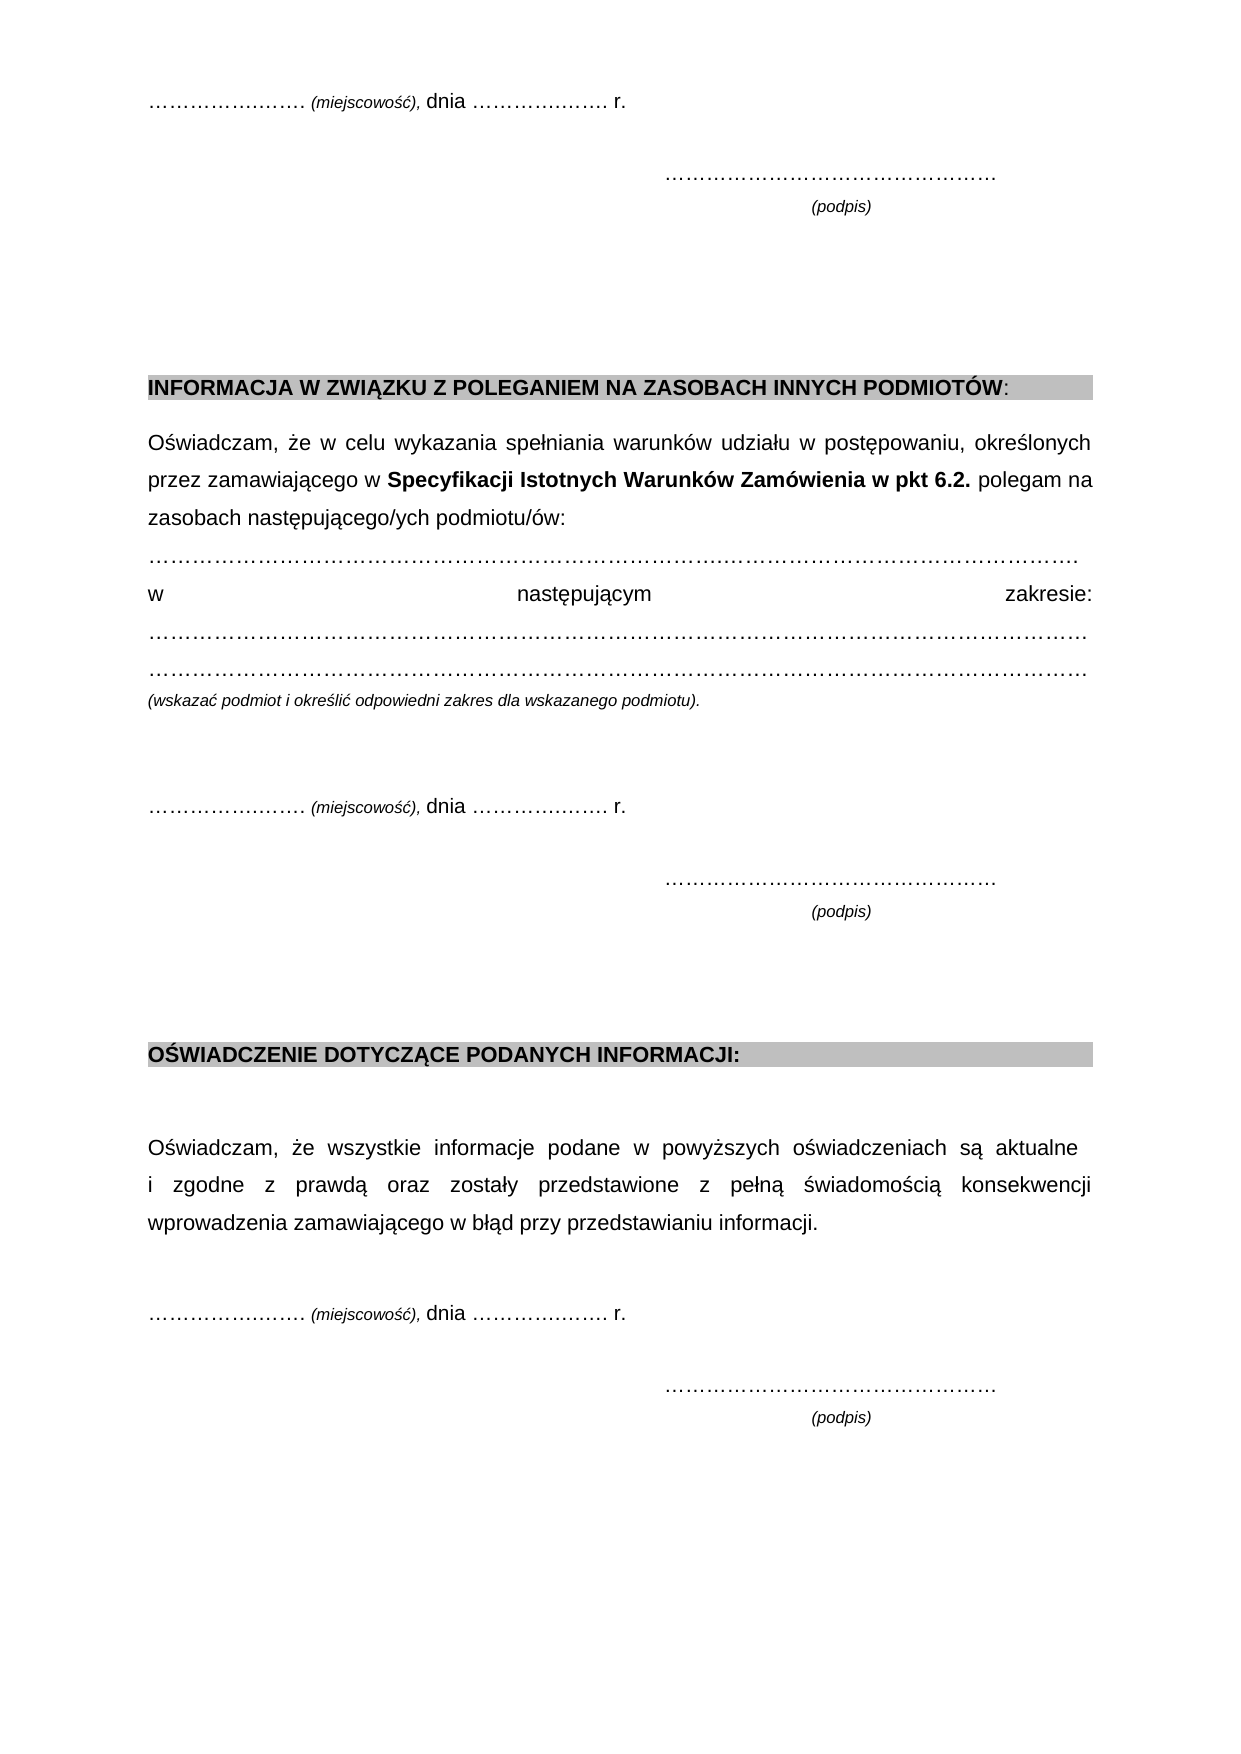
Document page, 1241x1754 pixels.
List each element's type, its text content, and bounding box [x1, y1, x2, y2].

text …………………………………………………………………….…………………………………………. w następującym zakresie: …………………………………………………………………………………………………………………………………………………………………………………………………………………………………… (wskazać podmiot i określić odpowiedni zakres dla wskazanego podmiotu). [148, 543, 1093, 710]
text …………….……. (miejscowość), dnia ………….……. r. [148, 1301, 1093, 1324]
text Oświadczam, że wszystkie informacje podane w powyższych oświadczeniach są aktualne i zgodne z prawdą oraz zostały przedstawione z pełną świadomością konsekwencji wprowadzenia zamawiającego w błąd przy przedstawianiu informacji. [148, 1134, 1093, 1235]
text INFORMACJA W ZWIĄZKU Z POLEGANIEM NA ZASOBACH INNYCH PODMIOTÓW: [148, 375, 1093, 400]
text (podpis) [738, 1408, 1093, 1427]
text ………………………………………… [148, 866, 1093, 889]
text …………….……. (miejscowość), dnia ………….……. r. [148, 794, 1093, 818]
text ………………………………………… [148, 1372, 1093, 1396]
text OŚWIADCZENIE DOTYCZĄCE PODANYCH INFORMACJI: [148, 1042, 1093, 1067]
text …………….……. (miejscowość), dnia ………….……. r. [148, 89, 1093, 113]
text ………………………………………… [148, 161, 1093, 184]
text (podpis) [738, 196, 1093, 216]
text Oświadczam, że w celu wykazania spełniania warunków udziału w postępowaniu, określonych przez zamawiającego w Specyfikacji Istotnych Warunków Zamówienia w pkt 6.2. polegam na zasobach następującego/ych podmiotu/ów: [148, 429, 1093, 530]
text (podpis) [738, 901, 1093, 921]
